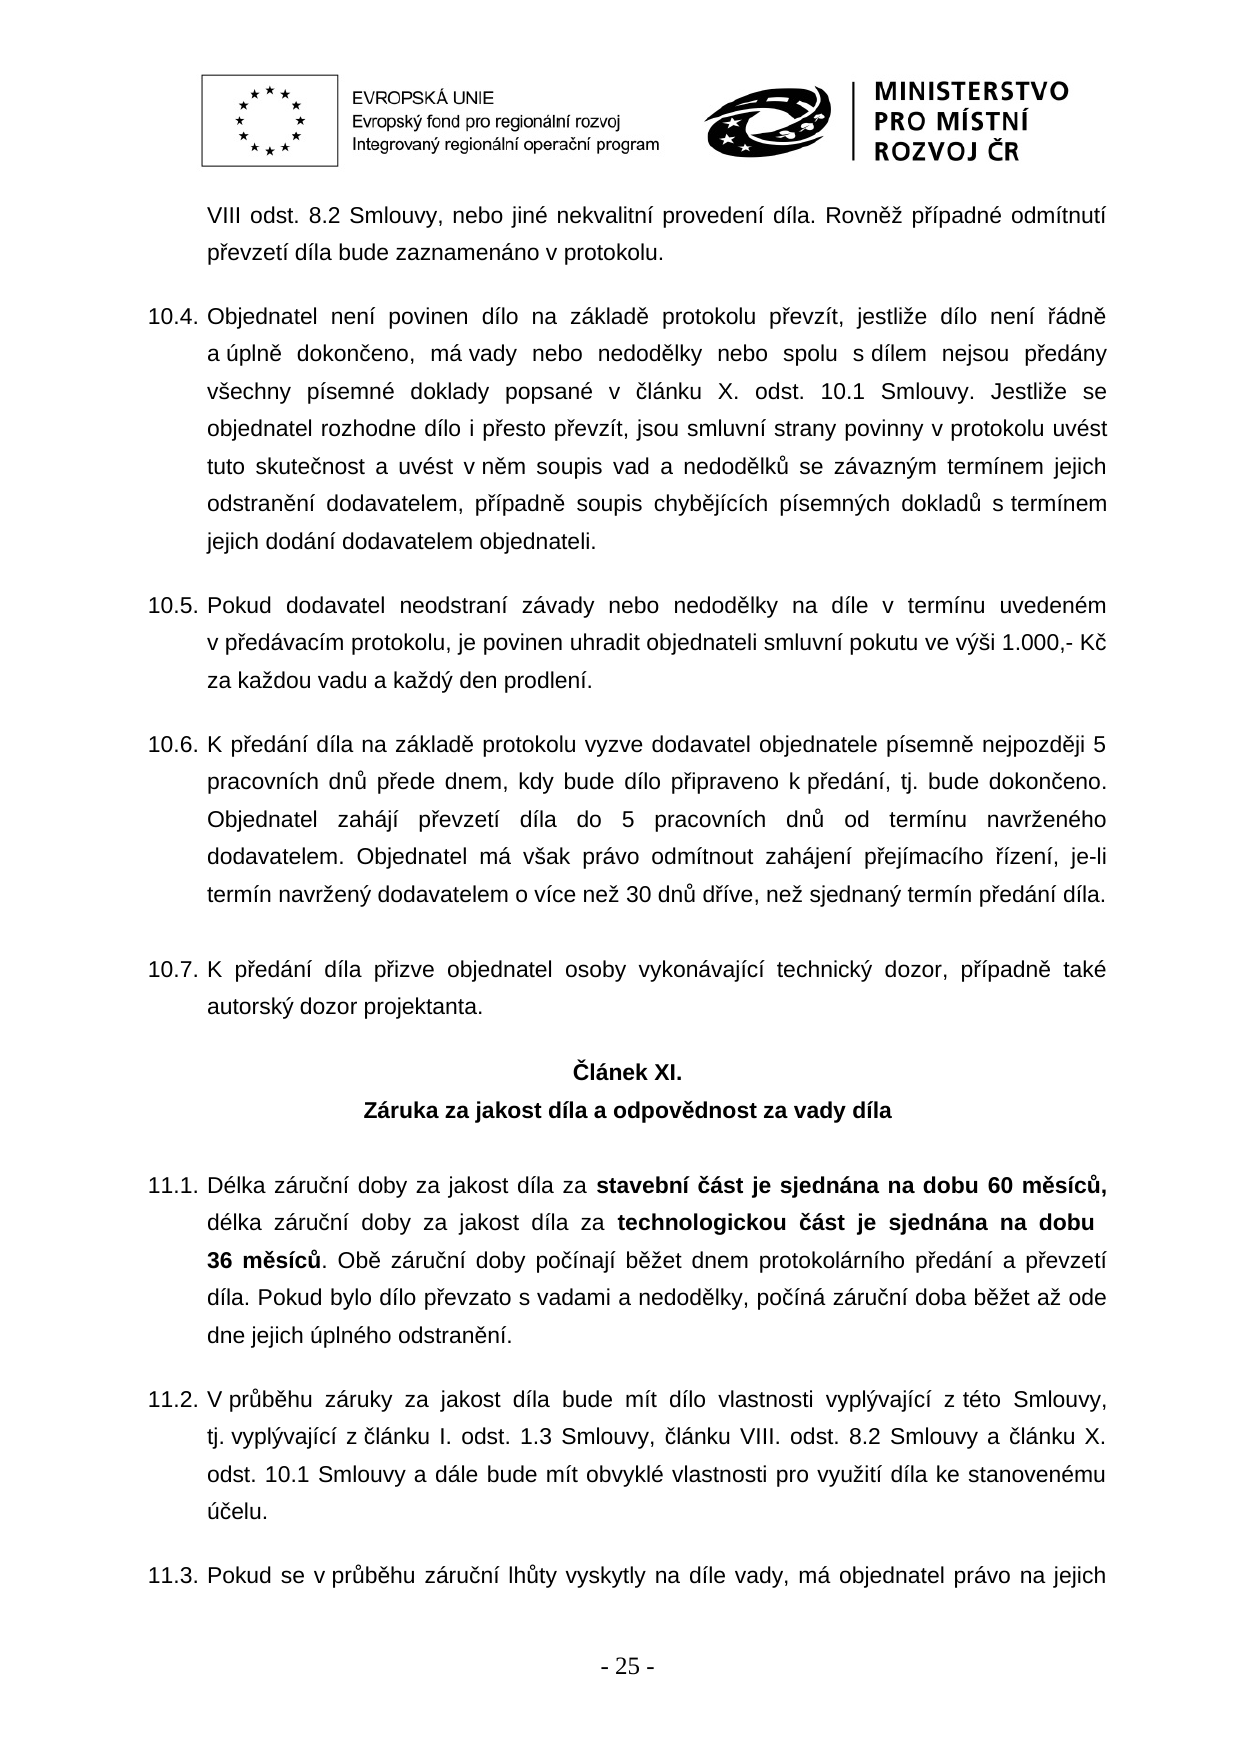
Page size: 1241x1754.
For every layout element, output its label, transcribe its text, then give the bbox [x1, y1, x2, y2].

list Objednatel není povinen dílo na základě protokolu převzít, jestliže dílo není řádně a úplně dokončeno, má vady nebo nedodělky nebo spolu s dílem nejsou předány všechny písemné doklady popsané v článku X. odst. 10.1 Smlouvy. Jestliže se objednatel rozhodne dílo i přesto převzít, jsou smluvní strany povinny v protokolu uvést tuto skutečnost a uvést v něm soupis vad a nedodělků se závazným termínem jejich odstranění dodavatelem, případně soupis chybějících písemných dokladů s termínem jejich dodání dodavatelem objednateli. [148, 292, 1107, 554]
list Délka záruční doby za jakost díla za stavební část je sjednána na dobu 60 měsíců, délka záruční doby za jakost díla za technologickou část je sjednána na dobu 36 měsíců. Obě záruční doby počínají běžet dnem protokolárního předání a převzetí díla. Pokud bylo dílo převzato s vadami a nedodělky, počíná záruční doba běžet až ode dne jejich úplného odstranění. [148, 1161, 1107, 1348]
list V průběhu záruky za jakost díla bude mít dílo vlastnosti vyplývající z této Smlouvy, tj. vyplývající z článku I. odst. 1.3 Smlouvy, článku VIII. odst. 8.2 Smlouvy a článku X. odst. 10.1 Smlouvy a dále bude mít obvyklé vlastnosti pro využití díla ke stanovenému účelu. [148, 1374, 1107, 1524]
text Záruka za jakost díla a odpovědnost za vady díla [148, 1086, 1107, 1123]
text Článek XI. [148, 1048, 1107, 1086]
list Pokud dodavatel neodstraní závady nebo nedodělky na díle v termínu uvedeném v předávacím protokolu, je povinen uhradit objednateli smluvní pokutu ve výši 1.000,- Kč za každou vadu a každý den prodlení. [148, 581, 1107, 693]
list K předání díla na základě protokolu vyzve dodavatel objednatele písemně nejpozději 5 pracovních dnů přede dnem, kdy bude dílo připraveno k předání, tj. bude dokončeno. Objednatel zahájí převzetí díla do 5 pracovních dnů od termínu navrženého dodavatelem. Objednatel má však právo odmítnout zahájení přejímacího řízení, je-li termín navržený dodavatelem o více než 30 dnů dříve, než sjednaný termín předání díla. [148, 719, 1107, 907]
picture [158, 44, 1097, 191]
list K předání díla přizve objednatel osoby vykonávající technický dozor, případně také autorský dozor projektanta. [148, 944, 1107, 1019]
